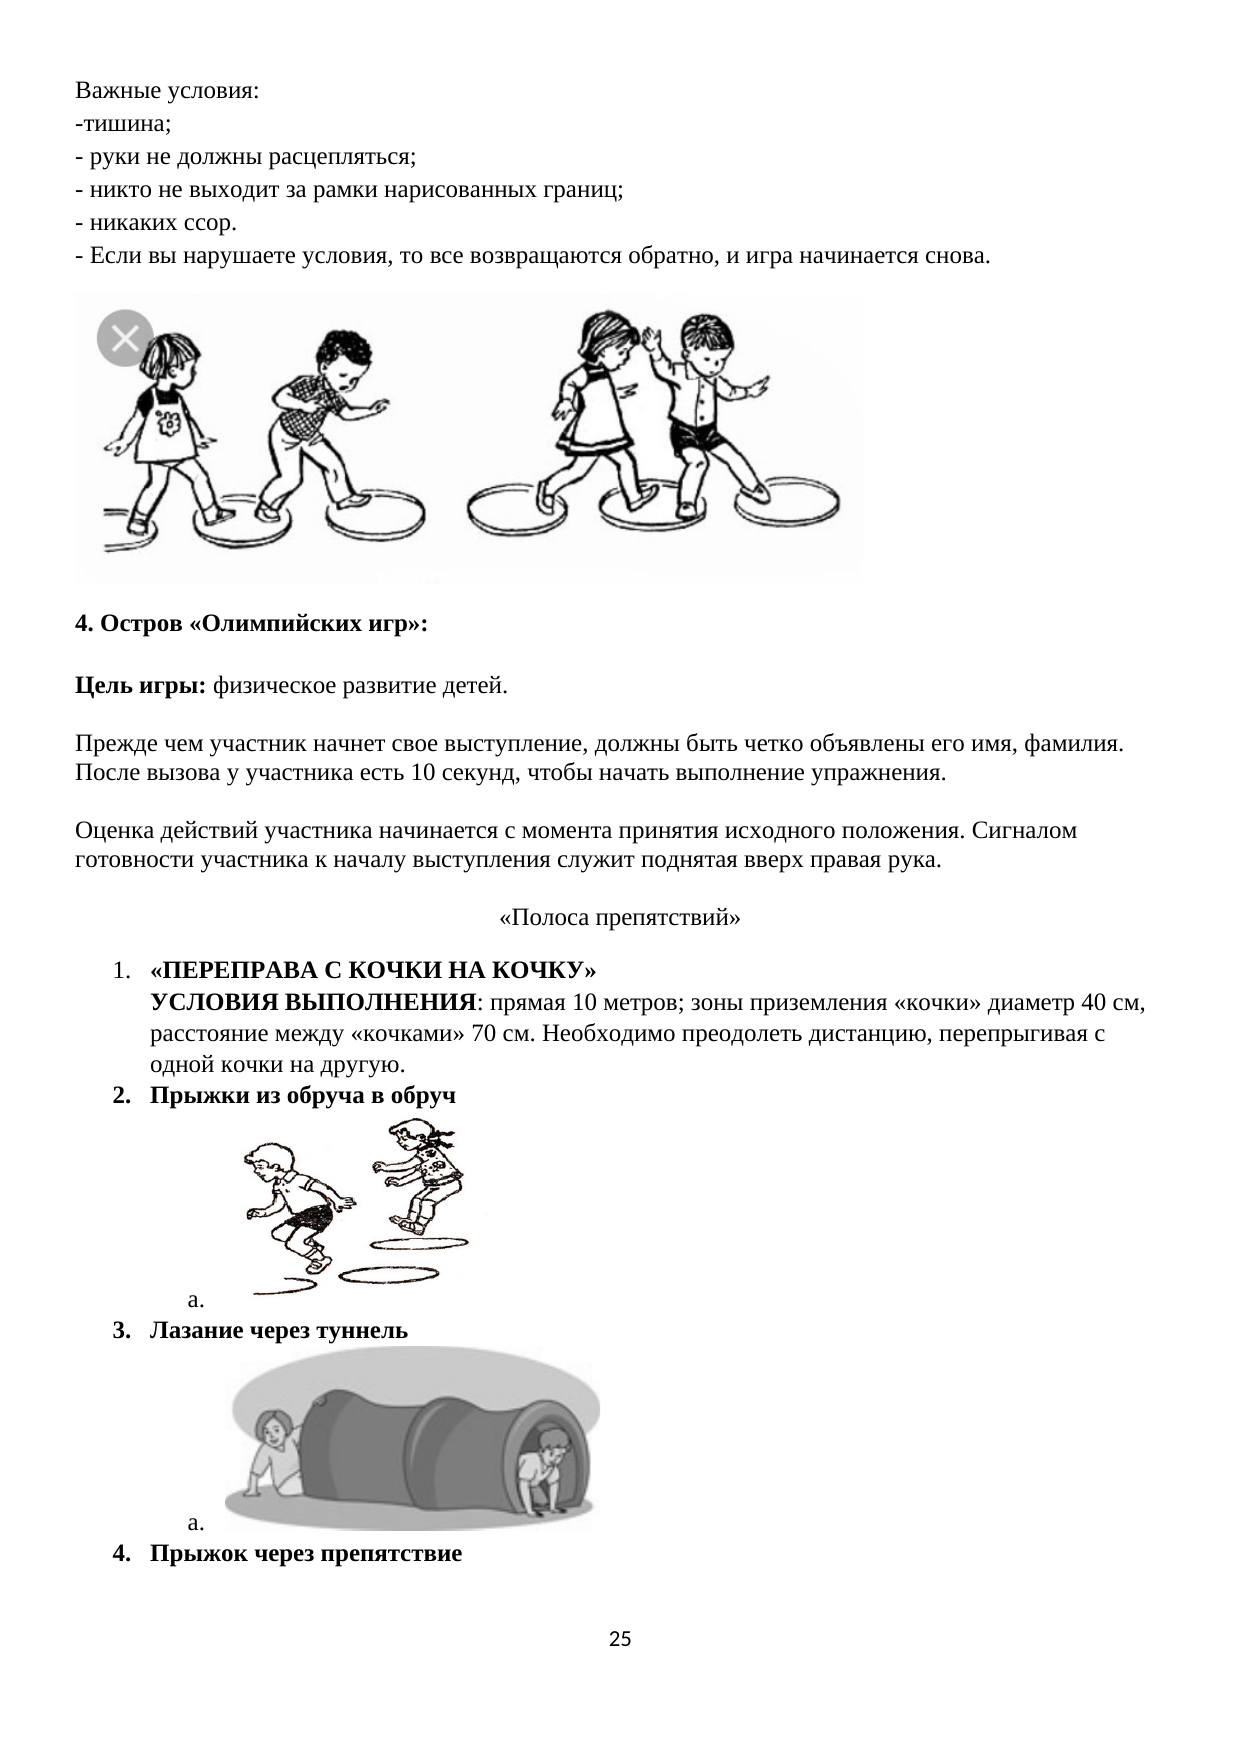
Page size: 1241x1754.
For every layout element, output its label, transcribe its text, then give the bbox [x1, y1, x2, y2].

picture [225, 1110, 496, 1308]
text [75, 75, 1165, 269]
list «ПЕРЕПРАВА С КОЧКИ НА КОЧКУ» УСЛОВИЯ ВЫПОЛНЕНИЯ: прямая 10 метров; зоны приземления «кочки» диаметр 40 см, расстояние между «кочками» 70 см. Необходимо преодолеть дистанцию, перепрыгивая с одной кочки на другую. [112, 956, 1165, 1077]
text Оценка действий участника начинается с момента принятия исходного положения. Сигналом готовности участника к началу выступления служит поднятая вверх правая рука. [75, 815, 1165, 872]
text Прежде чем участник начнет свое выступление, должны быть четко объявлены его имя, фамилия. После вызова у участника есть 10 секунд, чтобы начать выполнение упражнения. [75, 728, 1165, 786]
picture [75, 293, 864, 584]
list Прыжки из обруча в обруч [112, 1080, 1165, 1108]
list Лазание через туннель [112, 1315, 1165, 1344]
text Цель игры: физическое развитие детей. [75, 670, 1165, 699]
text «Полоса препятствий» [75, 902, 1165, 930]
list Прыжок через препятствие [112, 1538, 1165, 1567]
text 4. Остров «Олимпийских игр»: [75, 608, 1165, 637]
